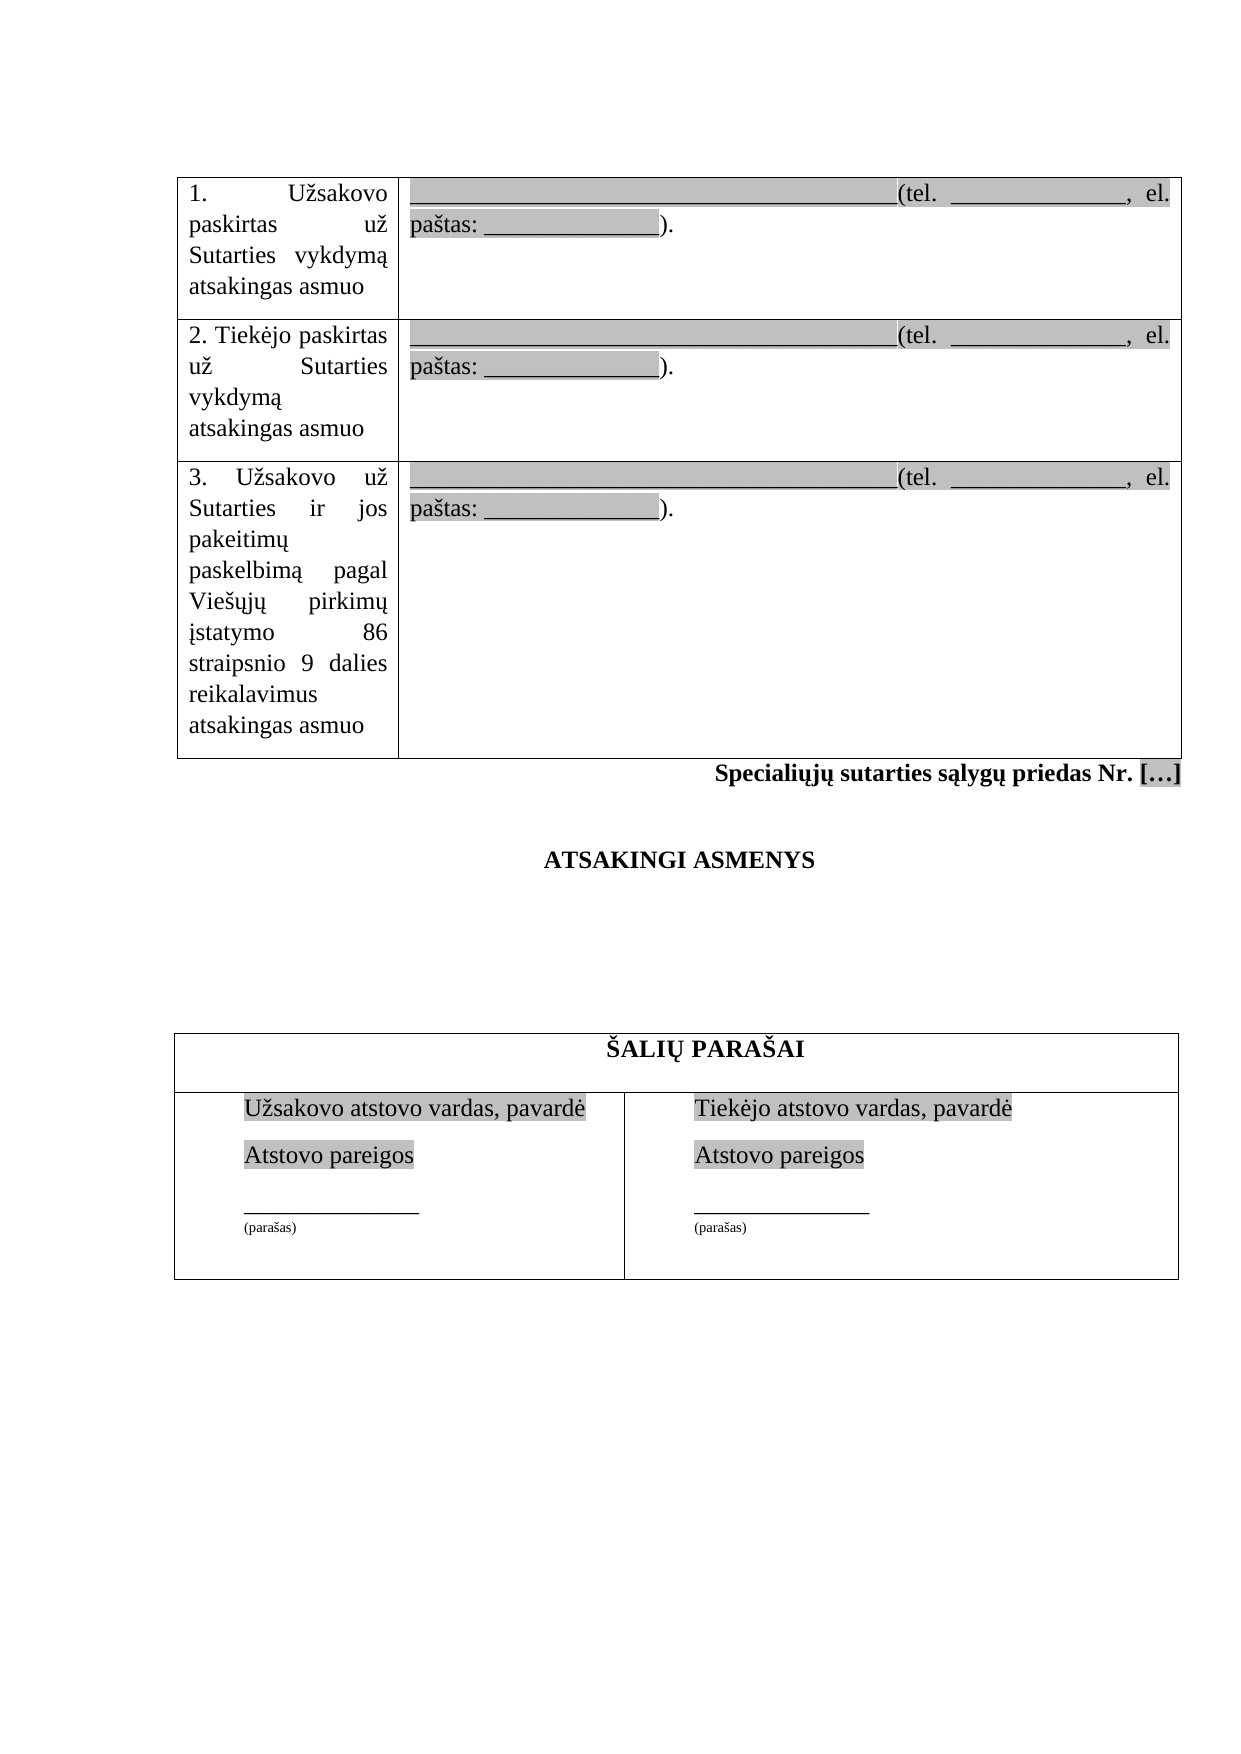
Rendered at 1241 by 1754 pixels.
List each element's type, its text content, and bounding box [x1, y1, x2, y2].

text Specialiųjų sutarties sąlygų priedas Nr. […] [177, 759, 1140, 787]
table_cell _______________________________________(tel. ______________, el. paštas: ______________). [399, 320, 1181, 461]
table_cell 3. Užsakovo už Sutarties ir jos pakeitimų paskelbimą pagal Viešųjų pirkimų įstatymo 86 straipsnio 9 dalies reikalavimus atsakingas asmuo [178, 462, 398, 757]
table_cell 2. Tiekėjo paskirtas už Sutarties vykdymą atsakingas asmuo [178, 320, 398, 461]
text ATSAKINGI ASMENYS [177, 845, 1181, 873]
table_header 1. Užsakovo paskirtas už Sutarties vykdymą atsakingas asmuo [178, 178, 398, 319]
table_cell Tiekėjo atstovo vardas, pavardė Atstovo pareigos ______________ (parašas) [625, 1093, 1178, 1279]
table_cell Užsakovo atstovo vardas, pavardė Atstovo pareigos ______________ (parašas) [175, 1093, 624, 1279]
table_header _______________________________________(tel. ______________, el. paštas: ______________). [399, 178, 1181, 319]
table_cell _______________________________________(tel. ______________, el. paštas: ______________). [399, 462, 1181, 757]
table_header ŠALIŲ PARAŠAI [175, 1034, 1178, 1092]
